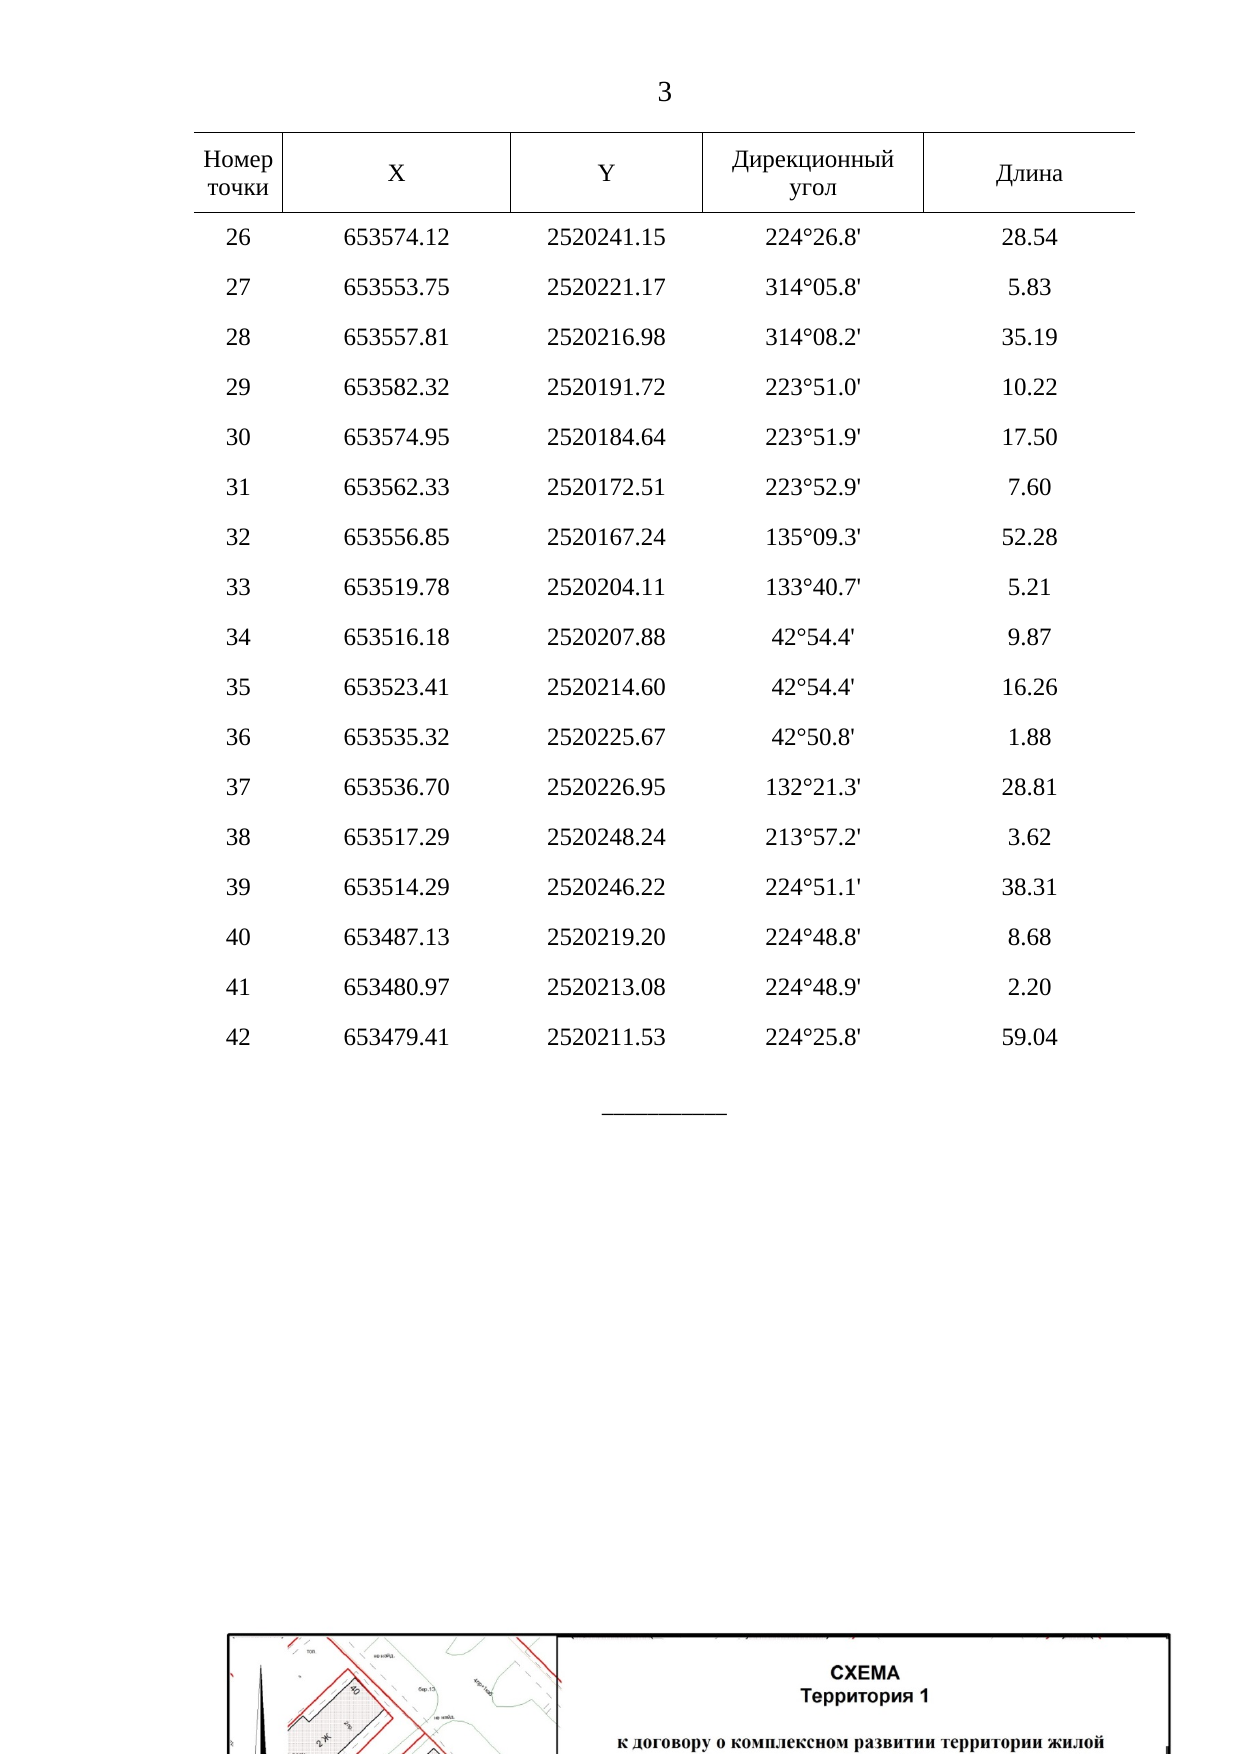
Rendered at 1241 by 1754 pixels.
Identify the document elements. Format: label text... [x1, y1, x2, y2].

table_cell 213°57.2' [702, 812, 924, 862]
table_cell 653517.29 [282, 812, 510, 862]
table_cell 2520207.88 [510, 612, 702, 662]
table_cell 2520216.98 [510, 312, 702, 362]
table_cell 42°54.4' [702, 662, 924, 712]
table_cell 27 [194, 262, 282, 312]
table_cell 10.22 [924, 362, 1135, 412]
table_cell 35 [194, 662, 282, 712]
table_cell 223°51.9' [702, 412, 924, 462]
table_cell 2520214.60 [510, 662, 702, 712]
table_cell 653574.12 [282, 213, 510, 262]
table_cell 42°50.8' [702, 712, 924, 762]
table_cell 7.60 [924, 462, 1135, 512]
table_cell 8.68 [924, 912, 1135, 962]
table_cell 653523.41 [282, 662, 510, 712]
table_cell 2520221.17 [510, 262, 702, 312]
table_cell 28.81 [924, 762, 1135, 812]
table_cell 314°08.2' [702, 312, 924, 362]
table_cell 653479.41 [282, 1012, 510, 1062]
table_header X [283, 133, 510, 212]
table_cell 2520248.24 [510, 812, 702, 862]
table_cell 653574.95 [282, 412, 510, 462]
table_cell 2520213.08 [510, 962, 702, 1012]
table_cell 133°40.7' [702, 562, 924, 612]
table_header Длина [924, 133, 1135, 212]
table_cell 653514.29 [282, 862, 510, 912]
table_cell 653487.13 [282, 912, 510, 962]
table_cell 28.54 [924, 213, 1135, 262]
table_cell 17.50 [924, 412, 1135, 462]
table_cell 1.88 [924, 712, 1135, 762]
table_cell 2520172.51 [510, 462, 702, 512]
table_header Номер точки [194, 133, 282, 212]
table_cell 2520226.95 [510, 762, 702, 812]
table_cell 2520241.15 [510, 213, 702, 262]
table_cell 2520167.24 [510, 512, 702, 562]
table_cell 135°09.3' [702, 512, 924, 562]
table_cell 2520204.11 [510, 562, 702, 612]
table_header Дирекционный угол [703, 133, 923, 212]
table_cell 2.20 [924, 962, 1135, 1012]
table_cell 33 [194, 562, 282, 612]
table_cell 653582.32 [282, 362, 510, 412]
table_cell 314°05.8' [702, 262, 924, 312]
table_cell 38.31 [924, 862, 1135, 912]
table_cell 37 [194, 762, 282, 812]
table_cell 38 [194, 812, 282, 862]
table_cell 5.83 [924, 262, 1135, 312]
table_cell 2520219.20 [510, 912, 702, 962]
table_cell 2520191.72 [510, 362, 702, 412]
table_cell 34 [194, 612, 282, 662]
table_cell 30 [194, 412, 282, 462]
table_cell 653556.85 [282, 512, 510, 562]
table_cell 223°51.0' [702, 362, 924, 412]
table_cell 653519.78 [282, 562, 510, 612]
table_cell 28 [194, 312, 282, 362]
text ___________ [148, 1090, 1181, 1118]
table_cell 653536.70 [282, 762, 510, 812]
table_cell 132°21.3' [702, 762, 924, 812]
table_cell 224°48.8' [702, 912, 924, 962]
table_cell 3.62 [924, 812, 1135, 862]
table_cell 36 [194, 712, 282, 762]
table_cell 9.87 [924, 612, 1135, 662]
table_cell 653562.33 [282, 462, 510, 512]
picture [136, 1605, 1191, 1754]
table_cell 42°54.4' [702, 612, 924, 662]
table_cell 653535.32 [282, 712, 510, 762]
table_cell 223°52.9' [702, 462, 924, 512]
table_cell 29 [194, 362, 282, 412]
table_cell 31 [194, 462, 282, 512]
table_cell 224°26.8' [702, 213, 924, 262]
table_cell 32 [194, 512, 282, 562]
table_cell 40 [194, 912, 282, 962]
table_cell 2520246.22 [510, 862, 702, 912]
table_header Y [511, 133, 702, 212]
table_cell 2520184.64 [510, 412, 702, 462]
table_cell 59.04 [924, 1012, 1135, 1062]
table_cell 653480.97 [282, 962, 510, 1012]
table_cell 5.21 [924, 562, 1135, 612]
table_cell 26 [194, 213, 282, 262]
table_cell 224°51.1' [702, 862, 924, 912]
table_cell 2520225.67 [510, 712, 702, 762]
table_cell 2520211.53 [510, 1012, 702, 1062]
table_cell 42 [194, 1012, 282, 1062]
table_cell 16.26 [924, 662, 1135, 712]
table_cell 39 [194, 862, 282, 912]
table_cell 224°48.9' [702, 962, 924, 1012]
table_cell 653553.75 [282, 262, 510, 312]
table_cell 52.28 [924, 512, 1135, 562]
table_cell 35.19 [924, 312, 1135, 362]
table_cell 41 [194, 962, 282, 1012]
table_cell 224°25.8' [702, 1012, 924, 1062]
table_cell 653557.81 [282, 312, 510, 362]
table_cell 653516.18 [282, 612, 510, 662]
